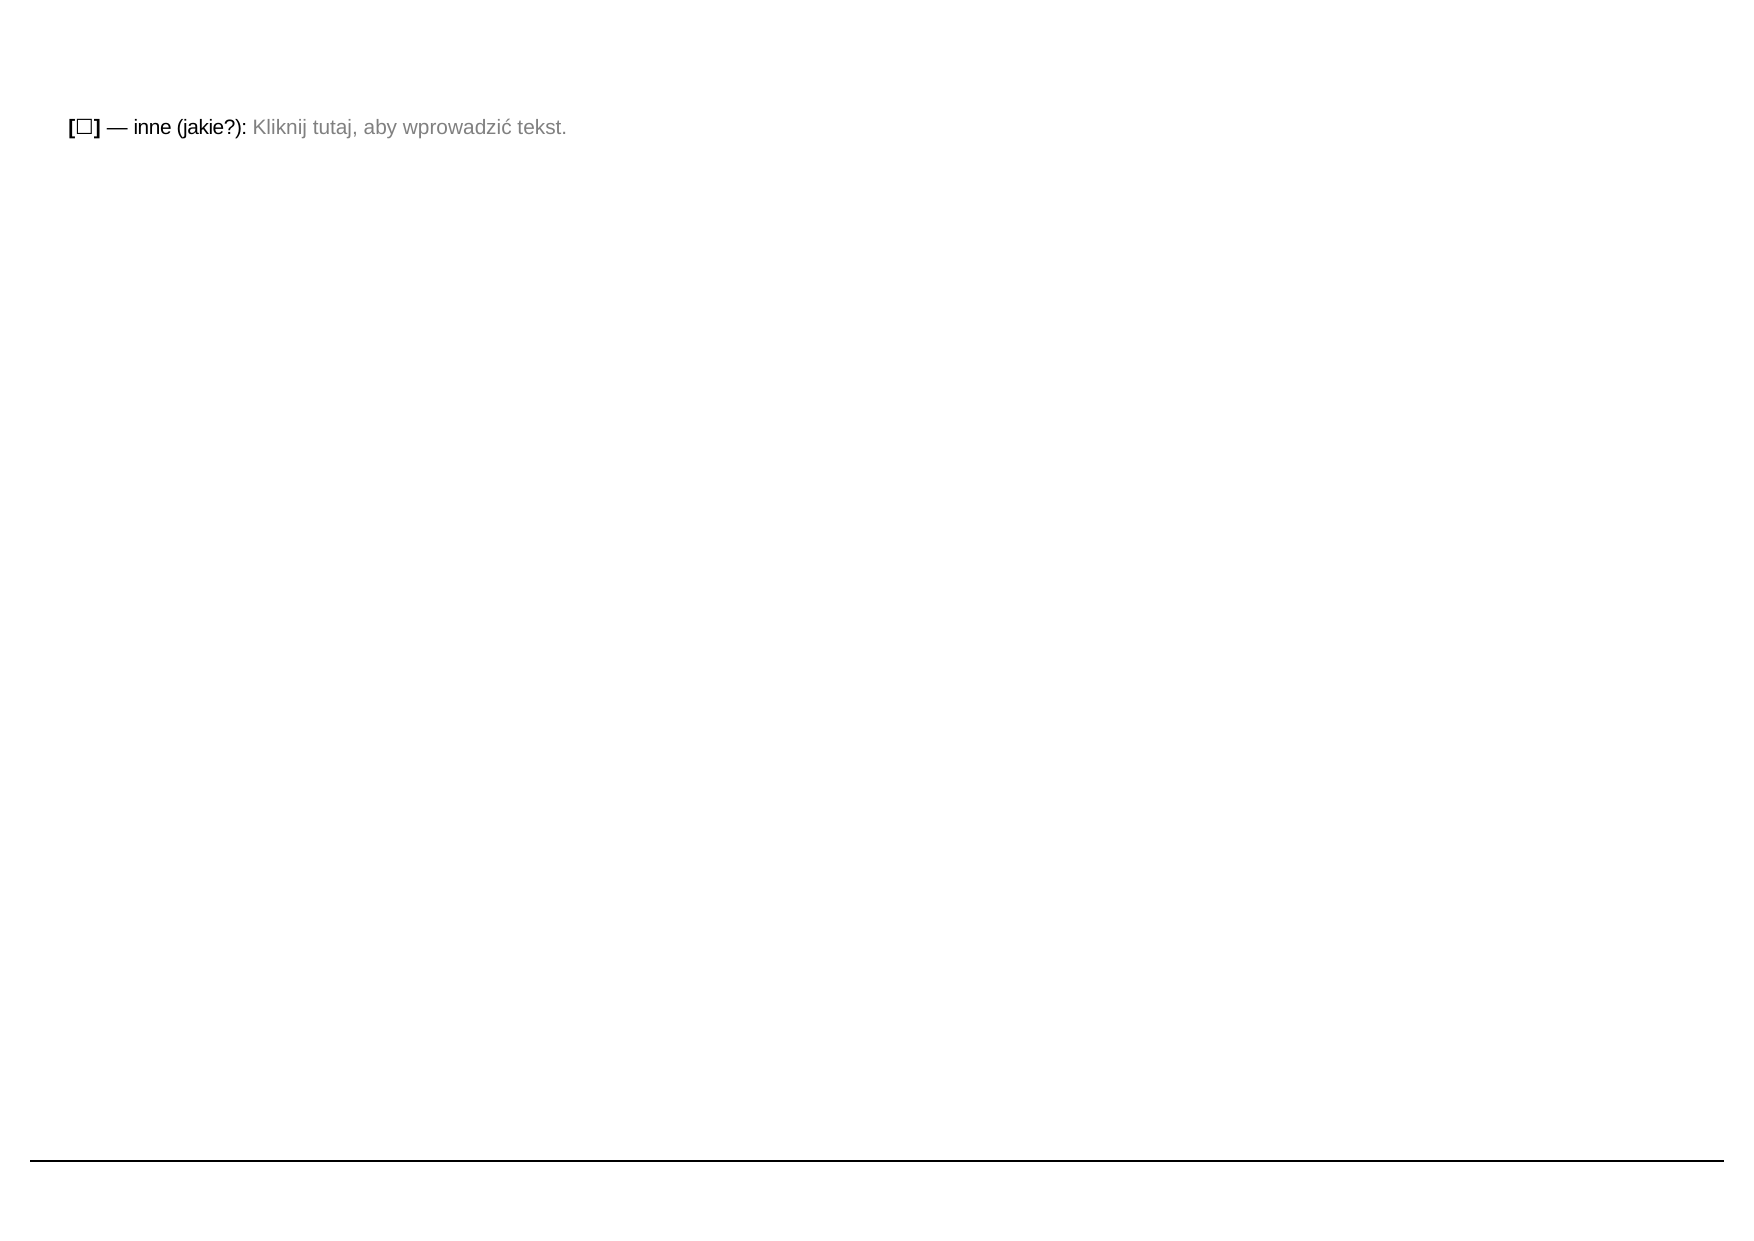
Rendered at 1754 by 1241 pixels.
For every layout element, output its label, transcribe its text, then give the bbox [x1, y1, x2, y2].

text [] — inne (jakie?): [68, 112, 840, 141]
